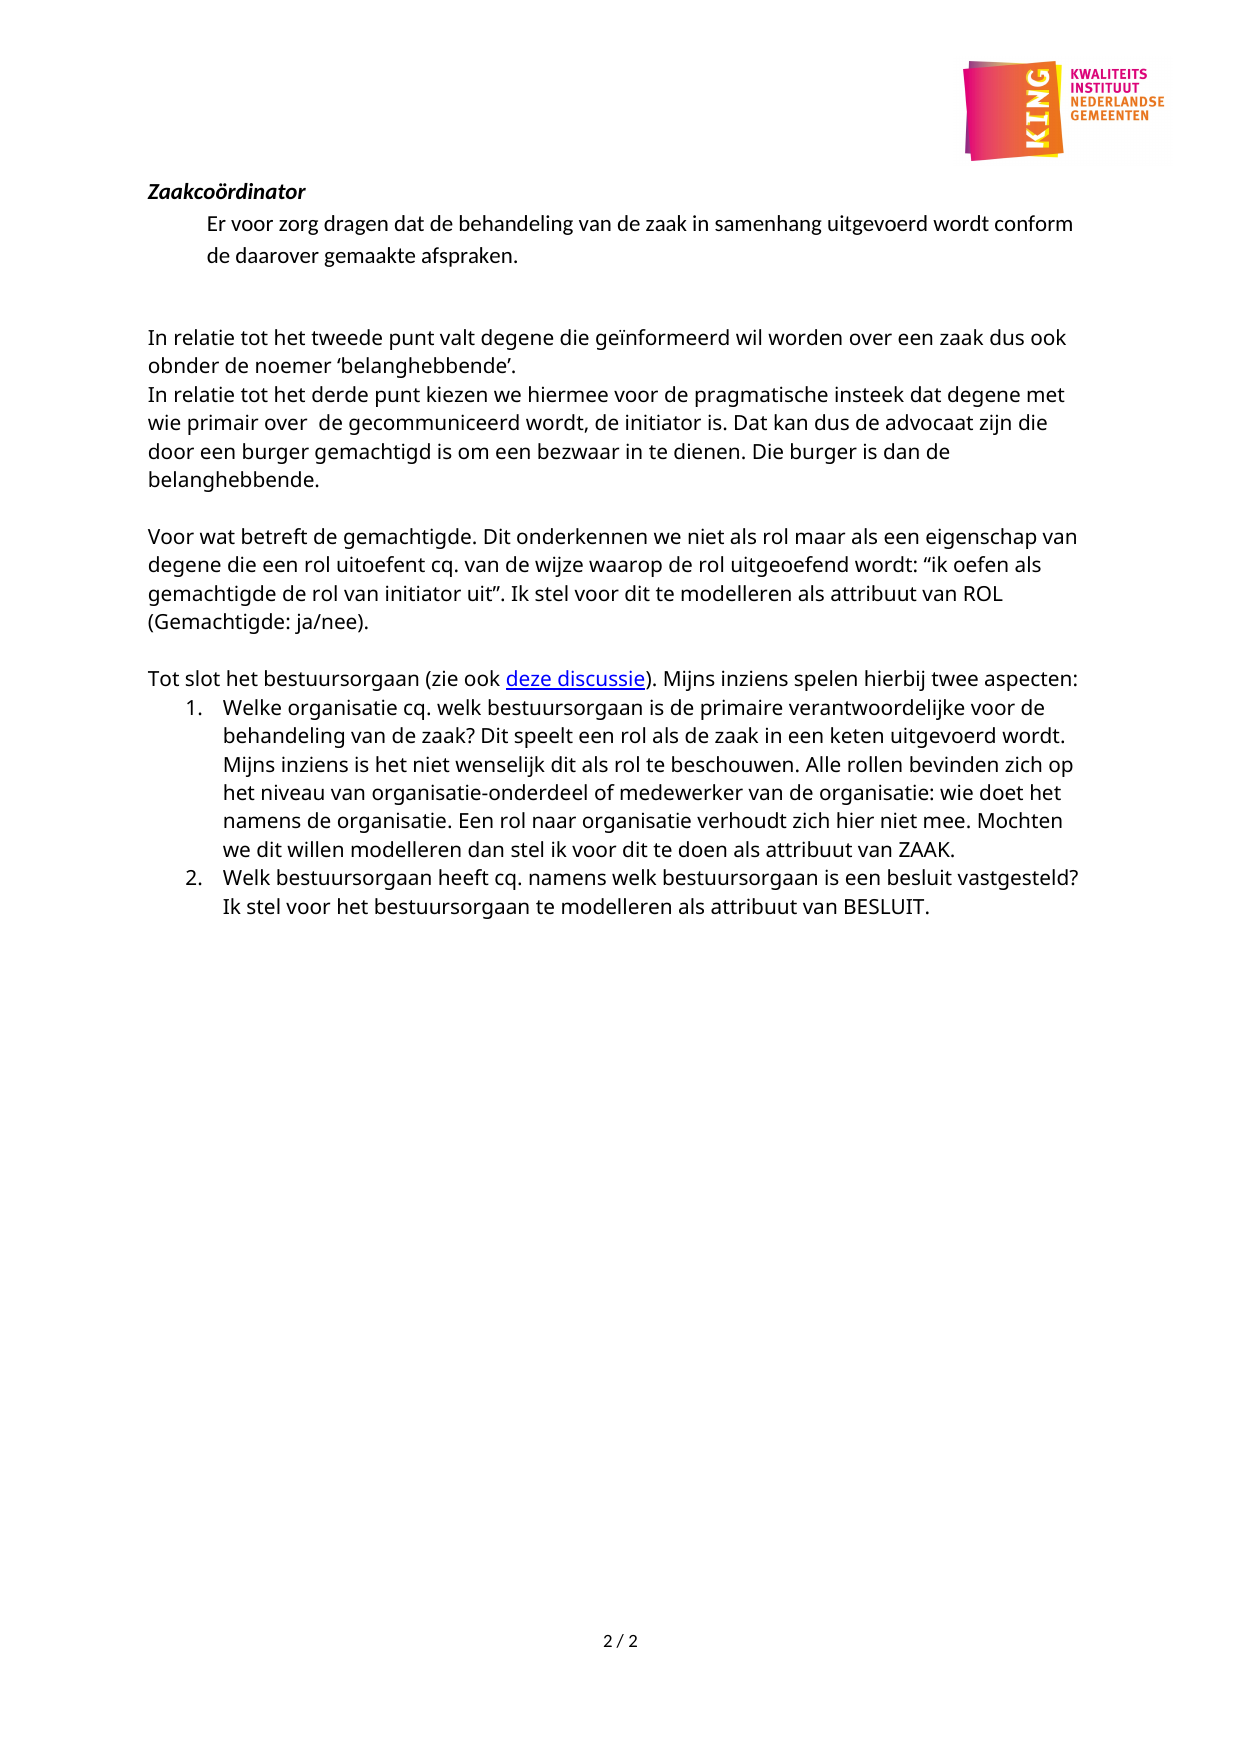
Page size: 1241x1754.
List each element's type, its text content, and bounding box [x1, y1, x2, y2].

text Voor wat betreft de gemachtigde. Dit onderkennen we niet als rol maar als een eigenschap van degene die een rol uitoefent cq. van de wijze waarop de rol uitgeoefend wordt: “ik oefen als gemachtigde de rol van initiator uit”. Ik stel voor dit te modelleren als attribuut van ROL (Gemachtigde: ja/nee). [148, 522, 1093, 636]
text Zaakcoördinator Er voor zorg dragen dat de behandeling van de zaak in samenhang uitgevoerd wordt conform de daarover gemaakte afspraken. [148, 177, 1093, 270]
picture [953, 56, 1174, 166]
list Welke organisatie cq. welk bestuursorgaan is de primaire verantwoordelijke voor de behandeling van de zaak? Dit speelt een rol als de zaak in een keten uitgevoerd wordt. Mijns inziens is het niet wenselijk dit als rol te beschouwen. Alle rollen bevinden zich op het niveau van organisatie-onderdeel of medewerker van de organisatie: wie doet het namens de organisatie. Een rol naar organisatie verhoudt zich hier niet mee. Mochten we dit willen modelleren dan stel ik voor dit te doen als attribuut van ZAAK. [185, 693, 1093, 863]
text In relatie tot het tweede punt valt degene die geïnformeerd wil worden over een zaak dus ook obnder de noemer ‘belanghebbende’. [148, 323, 1093, 380]
text In relatie tot het derde punt kiezen we hiermee voor de pragmatische insteek dat degene met wie primair over de gecommuniceerd wordt, de initiator is. Dat kan dus de advocaat zijn die door een burger gemachtigd is om een bezwaar in te dienen. Die burger is dan de belanghebbende. [148, 380, 1093, 494]
list Welk bestuursorgaan heeft cq. namens welk bestuursorgaan is een besluit vastgesteld? Ik stel voor het bestuursorgaan te modelleren als attribuut van BESLUIT. [185, 863, 1093, 920]
text Tot slot het bestuursorgaan (zie ook deze discussie). Mijns inziens spelen hierbij twee aspecten: [148, 664, 1093, 693]
